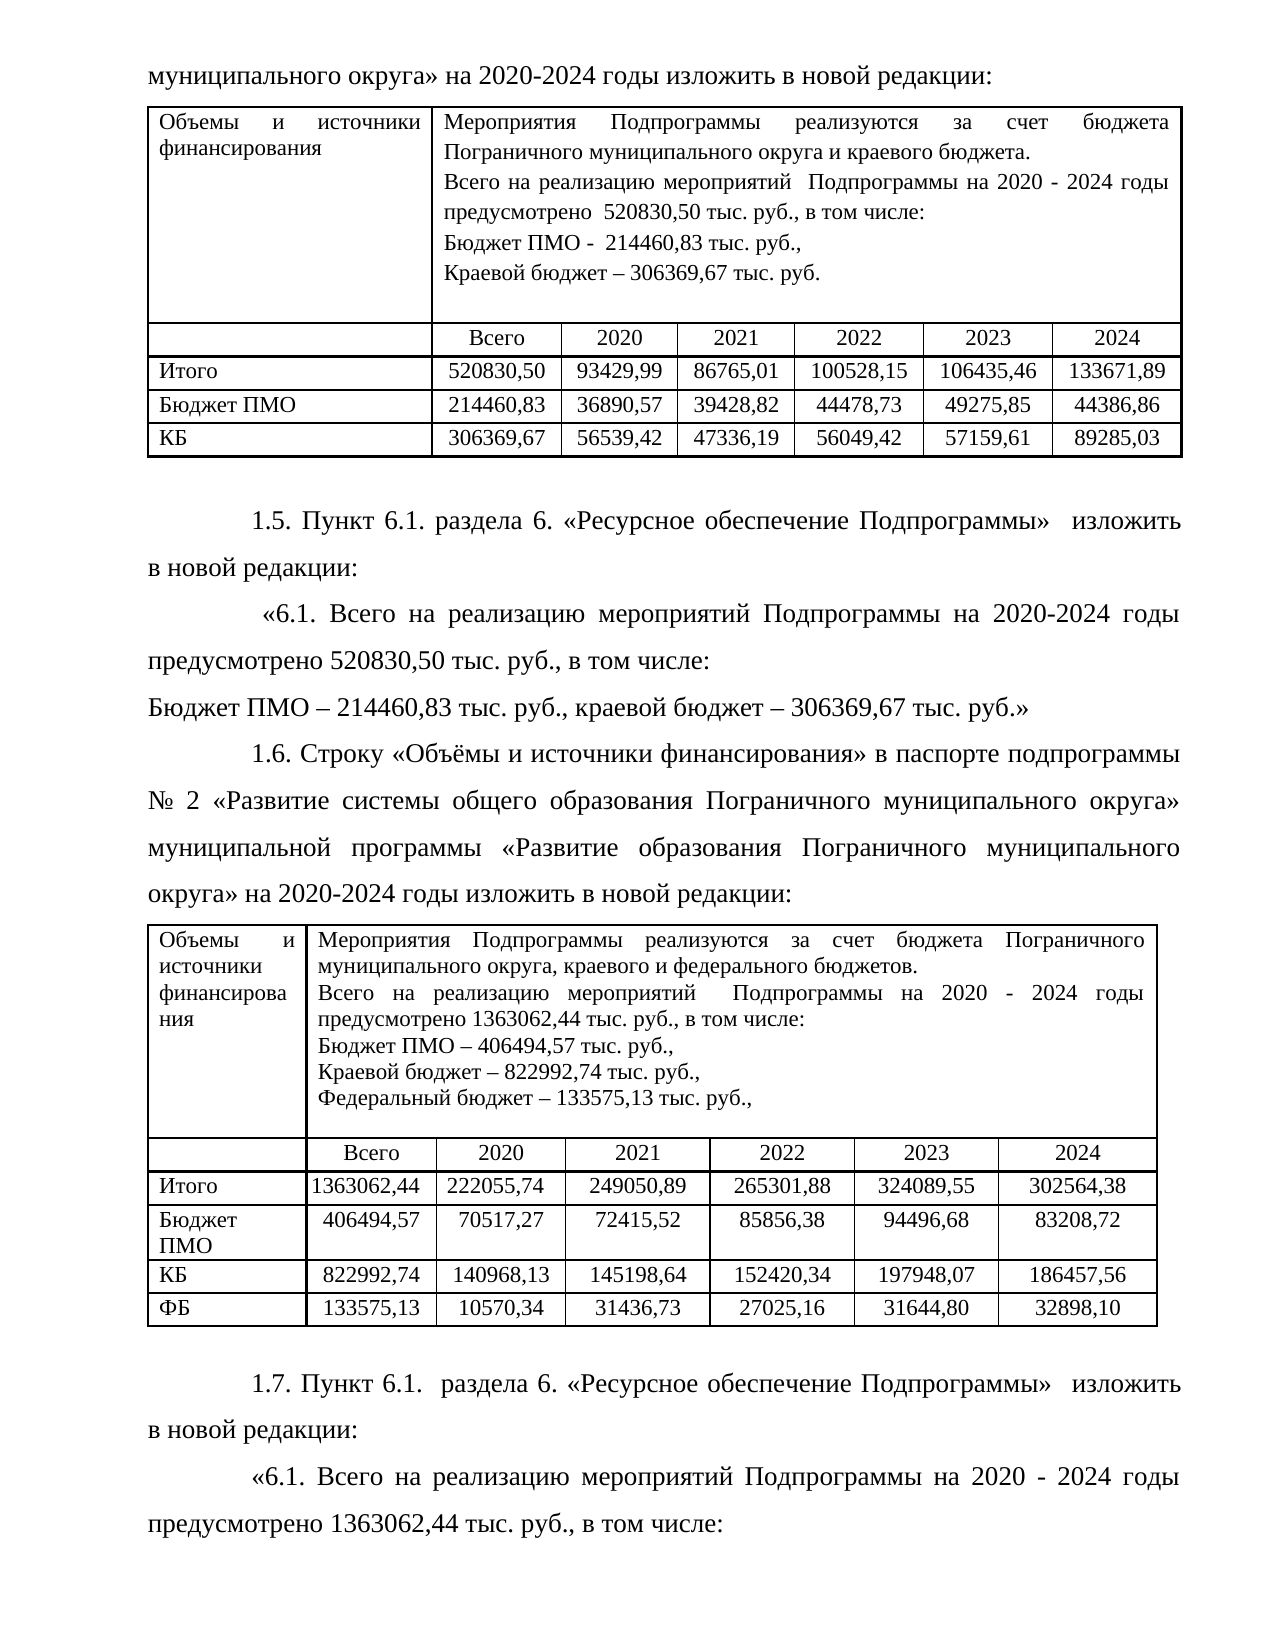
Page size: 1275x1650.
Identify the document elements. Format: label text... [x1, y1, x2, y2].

text «6.1. Всего на реализацию мероприятий Подпрограммы на 2020 - 2024 годы предусмотрено 1363062,44 тыс. руб., в том числе: [148, 1460, 1181, 1538]
text 1.5. Пункт 6.1. раздела 6. «Ресурсное обеспечение Подпрограммы» изложить в новой редакции: [148, 504, 1181, 582]
table_cell ФБ [149, 1294, 305, 1325]
table_cell 72415,52 [566, 1206, 709, 1258]
table_cell [149, 324, 431, 355]
table_cell 249050,89 [566, 1173, 709, 1204]
table_cell 222055,74 [437, 1173, 565, 1204]
table_cell 2024 [999, 1139, 1156, 1170]
table_cell 56539,42 [562, 424, 677, 455]
table_cell 32898,10 [999, 1294, 1156, 1325]
table_cell 10570,34 [437, 1294, 565, 1325]
table_cell 2022 [795, 324, 923, 355]
table_cell 822992,74 [308, 1261, 436, 1292]
table_cell Всего [433, 324, 561, 355]
table_cell 2022 [711, 1139, 854, 1170]
table_cell [149, 1139, 305, 1170]
table_cell 186457,56 [999, 1261, 1156, 1292]
table_cell 520830,50 [433, 358, 561, 389]
table_cell Всего [308, 1139, 436, 1170]
text 1.7. Пункт 6.1. раздела 6. «Ресурсное обеспечение Подпрограммы» изложить в новой редакции: [148, 1367, 1181, 1444]
table_cell Бюджет ПМО [149, 1206, 305, 1258]
table_cell 324089,55 [855, 1173, 998, 1204]
table_cell 133575,13 [308, 1294, 436, 1325]
text «6.1. Всего на реализацию мероприятий Подпрограммы на 2020-2024 годы предусмотрено 520830,50 тыс. руб., в том числе: [148, 597, 1181, 675]
table_cell 133671,89 [1053, 358, 1180, 389]
table_cell 93429,99 [562, 358, 677, 389]
table_header Мероприятия Подпрограммы реализуются за счет бюджета Пограничного муниципального округа, краевого и федерального бюджетов. Всего на реализацию мероприятий Подпрограммы на 2020 - 2024 годы предусмотрено 1363062,44 тыс. руб., в том числе: Бюджет ПМО – 406494,57 тыс. руб., Краевой бюджет – 822992,74 тыс. руб., Федеральный бюджет – 133575,13 тыс. руб., [308, 926, 1156, 1137]
table_cell 47336,19 [678, 424, 794, 455]
table_cell 39428,82 [678, 391, 794, 422]
table_cell 1363062,44 [308, 1173, 436, 1204]
table_cell 85856,38 [711, 1206, 854, 1258]
table_cell КБ [149, 1261, 305, 1292]
table_cell 2021 [566, 1139, 709, 1170]
table_header Объемы и источники финансирования [149, 926, 305, 1137]
table_cell 106435,46 [924, 358, 1052, 389]
table_cell 265301,88 [711, 1173, 854, 1204]
table_cell 214460,83 [433, 391, 561, 422]
table_header Объемы и источники финансирования [149, 108, 431, 322]
table_cell 44386,86 [1053, 391, 1180, 422]
table_cell 83208,72 [999, 1206, 1156, 1258]
table_cell 140968,13 [437, 1261, 565, 1292]
table_cell 302564,38 [999, 1173, 1156, 1204]
table_cell 44478,73 [795, 391, 923, 422]
table_cell 145198,64 [566, 1261, 709, 1292]
table_cell 100528,15 [795, 358, 923, 389]
table_cell КБ [149, 424, 431, 455]
table_cell 57159,61 [924, 424, 1052, 455]
table_cell 2021 [678, 324, 794, 355]
table_cell 2020 [562, 324, 677, 355]
table_cell 36890,57 [562, 391, 677, 422]
table_cell 2023 [855, 1139, 998, 1170]
table_cell 152420,34 [711, 1261, 854, 1292]
table_cell Бюджет ПМО [149, 391, 431, 422]
list Бюджет ПМО – 214460,83 тыс. руб., краевой бюджет – 306369,67 тыс. руб.» [148, 691, 1181, 722]
table_cell Итого [149, 1173, 305, 1204]
table_cell Итого [149, 358, 431, 389]
table_cell 89285,03 [1053, 424, 1180, 455]
table_cell 197948,07 [855, 1261, 998, 1292]
table_cell 406494,57 [308, 1206, 436, 1258]
table_cell 56049,42 [795, 424, 923, 455]
table_cell 31644,80 [855, 1294, 998, 1325]
table_cell 49275,85 [924, 391, 1052, 422]
table_cell 31436,73 [566, 1294, 709, 1325]
table_cell 86765,01 [678, 358, 794, 389]
table_cell 2020 [437, 1139, 565, 1170]
table_cell 94496,68 [855, 1206, 998, 1258]
table_cell 2024 [1053, 324, 1180, 355]
text 1.6. Строку «Объёмы и источники финансирования» в паспорте подпрограммы № 2 «Развитие системы общего образования Пограничного муниципального округа» муниципальной программы «Развитие образования Пограничного муниципального округа» на 2020-2024 годы изложить в новой редакции: [148, 737, 1181, 909]
table_cell 2023 [924, 324, 1052, 355]
table_header Мероприятия Подпрограммы реализуются за счет бюджета Пограничного муниципального округа и краевого бюджета. Всего на реализацию мероприятий Подпрограммы на 2020 - 2024 годы предусмотрено 520830,50 тыс. руб., в том числе: Бюджет ПМО - 214460,83 тыс. руб., Краевой бюджет – 306369,67 тыс. руб. [433, 108, 1180, 322]
table_cell 70517,27 [437, 1206, 565, 1258]
table_cell 306369,67 [433, 424, 561, 455]
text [148, 59, 1181, 90]
table_cell 27025,16 [711, 1294, 854, 1325]
